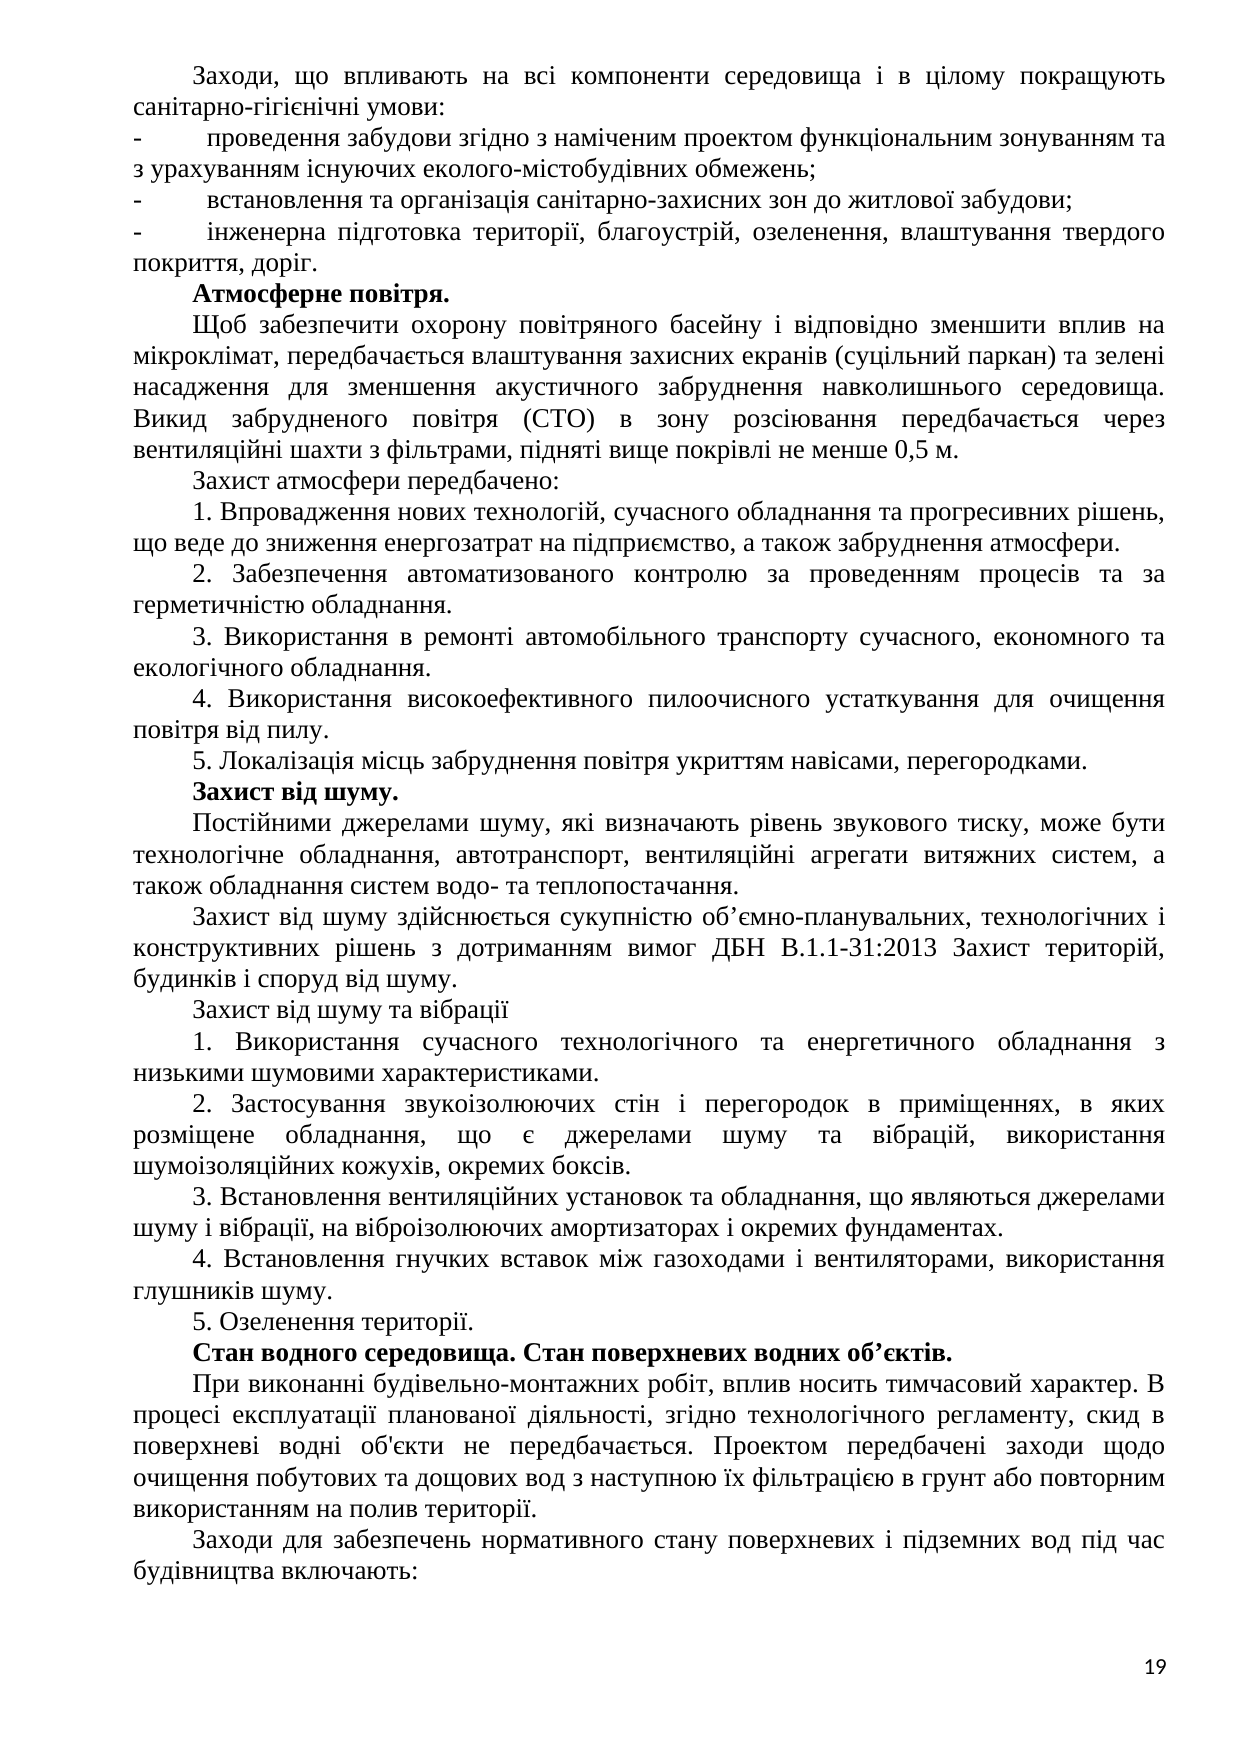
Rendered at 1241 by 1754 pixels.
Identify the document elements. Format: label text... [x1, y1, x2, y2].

text Захист від шуму здійснюється сукупністю об’ємно-планувальних, технологічних і конструктивних рішень з дотриманням вимог ДБН В.1.1-31:2013 Захист територій, будинків і споруд від шуму. [133, 900, 1166, 993]
text При виконанні будівельно-монтажних робіт, вплив носить тимчасовий характер. В процесі експлуатації планованої діяльності, згідно технологічного регламенту, скид в поверхневі водні об'єкти не передбачається. Проектом передбачені заходи щодо очищення побутових та дощових вод з наступною їх фільтрацією в грунт або повторним використанням на полив території. [133, 1367, 1166, 1523]
text - встановлення та організація санітарно-захисних зон до житлової забудови; [133, 184, 1166, 215]
text - проведення забудови згідно з наміченим проектом функціональним зонуванням та з урахуванням існуючих еколого-містобудівних обмежень; [133, 121, 1166, 184]
text 5. Озеленення території. [133, 1305, 1166, 1336]
text Захист від шуму та вібрації [133, 993, 1166, 1024]
text Щоб забезпечити охорону повітряного басейну і відповідно зменшити вплив на мікроклімат, передбачається влаштування захисних екранів (суцільний паркан) та зелені насадження для зменшення акустичного забруднення навколишнього середовища. Викид забрудненого повітря (СТО) в зону розсіювання передбачається через вентиляційні шахти з фільтрами, підняті вище покрівлі не менше 0,5 м. [133, 308, 1166, 464]
text 4. Встановлення гнучких вставок між газоходами і вентиляторами, використання глушників шуму. [133, 1243, 1166, 1305]
text - інженерна підготовка території, благоустрій, озеленення, влаштування твердого покриття, доріг. [133, 215, 1166, 277]
text 4. Використання високоефективного пилоочисного устаткування для очищення повітря від пилу. [133, 682, 1166, 744]
text 5. Локалізація місць забруднення повітря укриттям навісами, перегородками. [133, 744, 1166, 775]
text Захист від шуму. [133, 775, 1166, 807]
text Захист атмосфери передбачено: [133, 464, 1166, 495]
text 1. Використання сучасного технологічного та енергетичного обладнання з низькими шумовими характеристиками. [133, 1024, 1166, 1087]
text 3. Використання в ремонті автомобільного транспорту сучасного, економного та екологічного обладнання. [133, 620, 1166, 682]
text Атмосферне повітря. [133, 277, 1166, 308]
text 3. Встановлення вентиляційних установок та обладнання, що являються джерелами шуму і вібрації, на віброізолюючих амортизаторах і окремих фундаментах. [133, 1180, 1166, 1243]
text 2. Застосування звукоізолюючих стін і перегородок в приміщеннях, в яких розміщене обладнання, що є джерелами шуму та вібрацій, використання шумоізоляційних кожухів, окремих боксів. [133, 1087, 1166, 1180]
text 2. Забезпечення автоматизованого контролю за проведенням процесів та за герметичністю обладнання. [133, 557, 1166, 620]
text Стан водного середовища. Стан поверхневих водних об’єктів. [133, 1336, 1166, 1367]
text Постійними джерелами шуму, які визначають рівень звукового тиску, може бути технологічне обладнання, автотранспорт, вентиляційні агрегати витяжних систем, а також обладнання систем водо- та теплопостачання. [133, 807, 1166, 900]
text Заходи для забезпечень нормативного стану поверхневих і підземних вод під час будівництва включають: [133, 1523, 1166, 1585]
text Заходи, що впливають на всі компоненти середовища і в цілому покращують санітарно-гігієнічні умови: [133, 59, 1166, 121]
text 1. Впровадження нових технологій, сучасного обладнання та прогресивних рішень, що веде до зниження енергозатрат на підприємство, а також забруднення атмосфери. [133, 495, 1166, 557]
